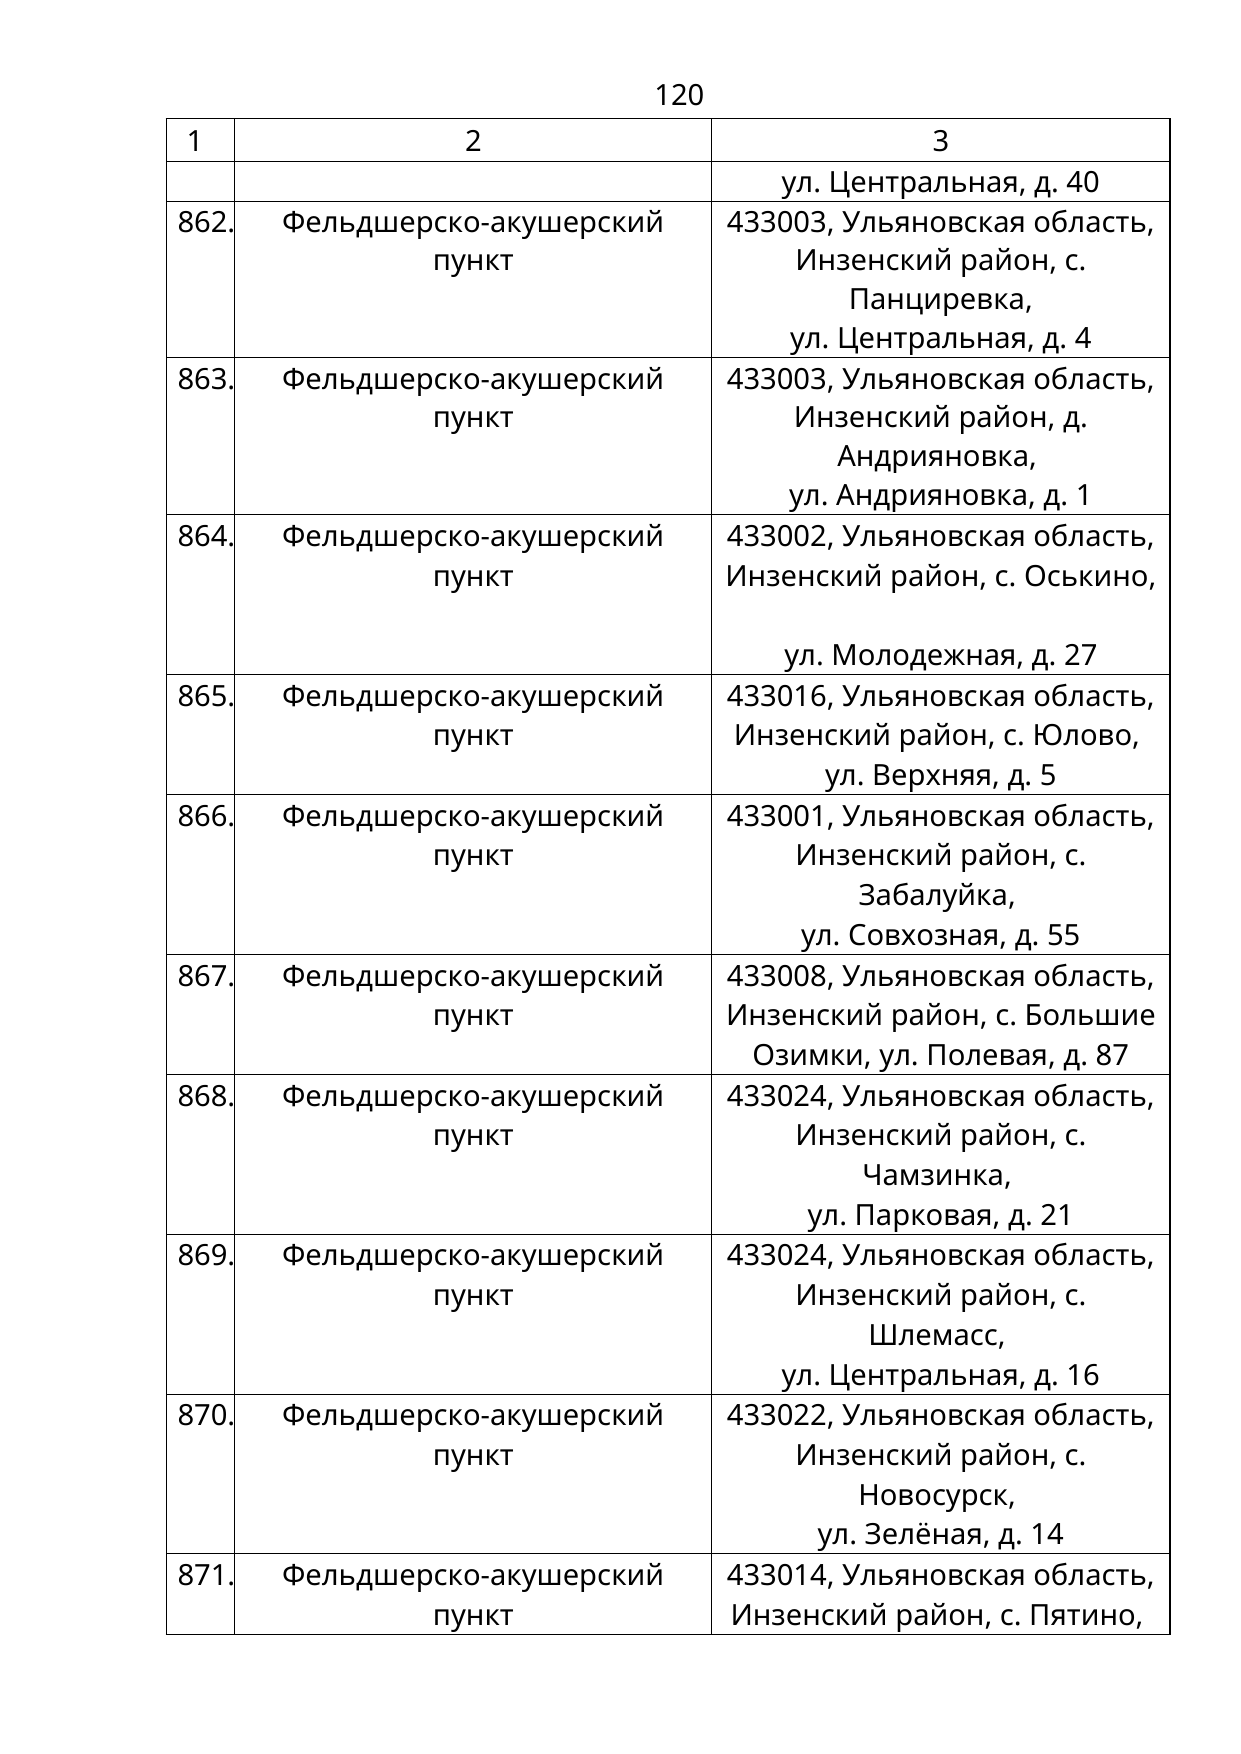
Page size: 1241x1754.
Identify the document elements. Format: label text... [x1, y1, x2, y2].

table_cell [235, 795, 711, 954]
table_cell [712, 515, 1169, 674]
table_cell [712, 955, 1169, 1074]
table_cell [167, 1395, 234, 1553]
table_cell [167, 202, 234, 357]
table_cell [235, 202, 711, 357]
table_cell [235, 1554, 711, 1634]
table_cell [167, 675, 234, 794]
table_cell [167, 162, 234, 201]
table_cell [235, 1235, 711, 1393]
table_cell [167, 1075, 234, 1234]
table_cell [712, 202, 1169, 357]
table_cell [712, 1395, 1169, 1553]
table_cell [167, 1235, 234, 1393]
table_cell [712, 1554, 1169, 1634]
table_header 3 [712, 119, 1169, 161]
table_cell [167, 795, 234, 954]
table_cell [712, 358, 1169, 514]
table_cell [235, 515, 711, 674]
table_header 1 [167, 119, 234, 161]
table_header 2 [235, 119, 711, 161]
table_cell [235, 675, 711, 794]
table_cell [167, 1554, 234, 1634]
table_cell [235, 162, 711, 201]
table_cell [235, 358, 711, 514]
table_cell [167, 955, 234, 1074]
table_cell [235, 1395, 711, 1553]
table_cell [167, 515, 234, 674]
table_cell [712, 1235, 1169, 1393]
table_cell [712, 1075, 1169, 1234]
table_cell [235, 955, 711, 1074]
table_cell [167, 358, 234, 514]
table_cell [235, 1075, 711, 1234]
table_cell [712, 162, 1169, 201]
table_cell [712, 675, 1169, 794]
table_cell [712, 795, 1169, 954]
